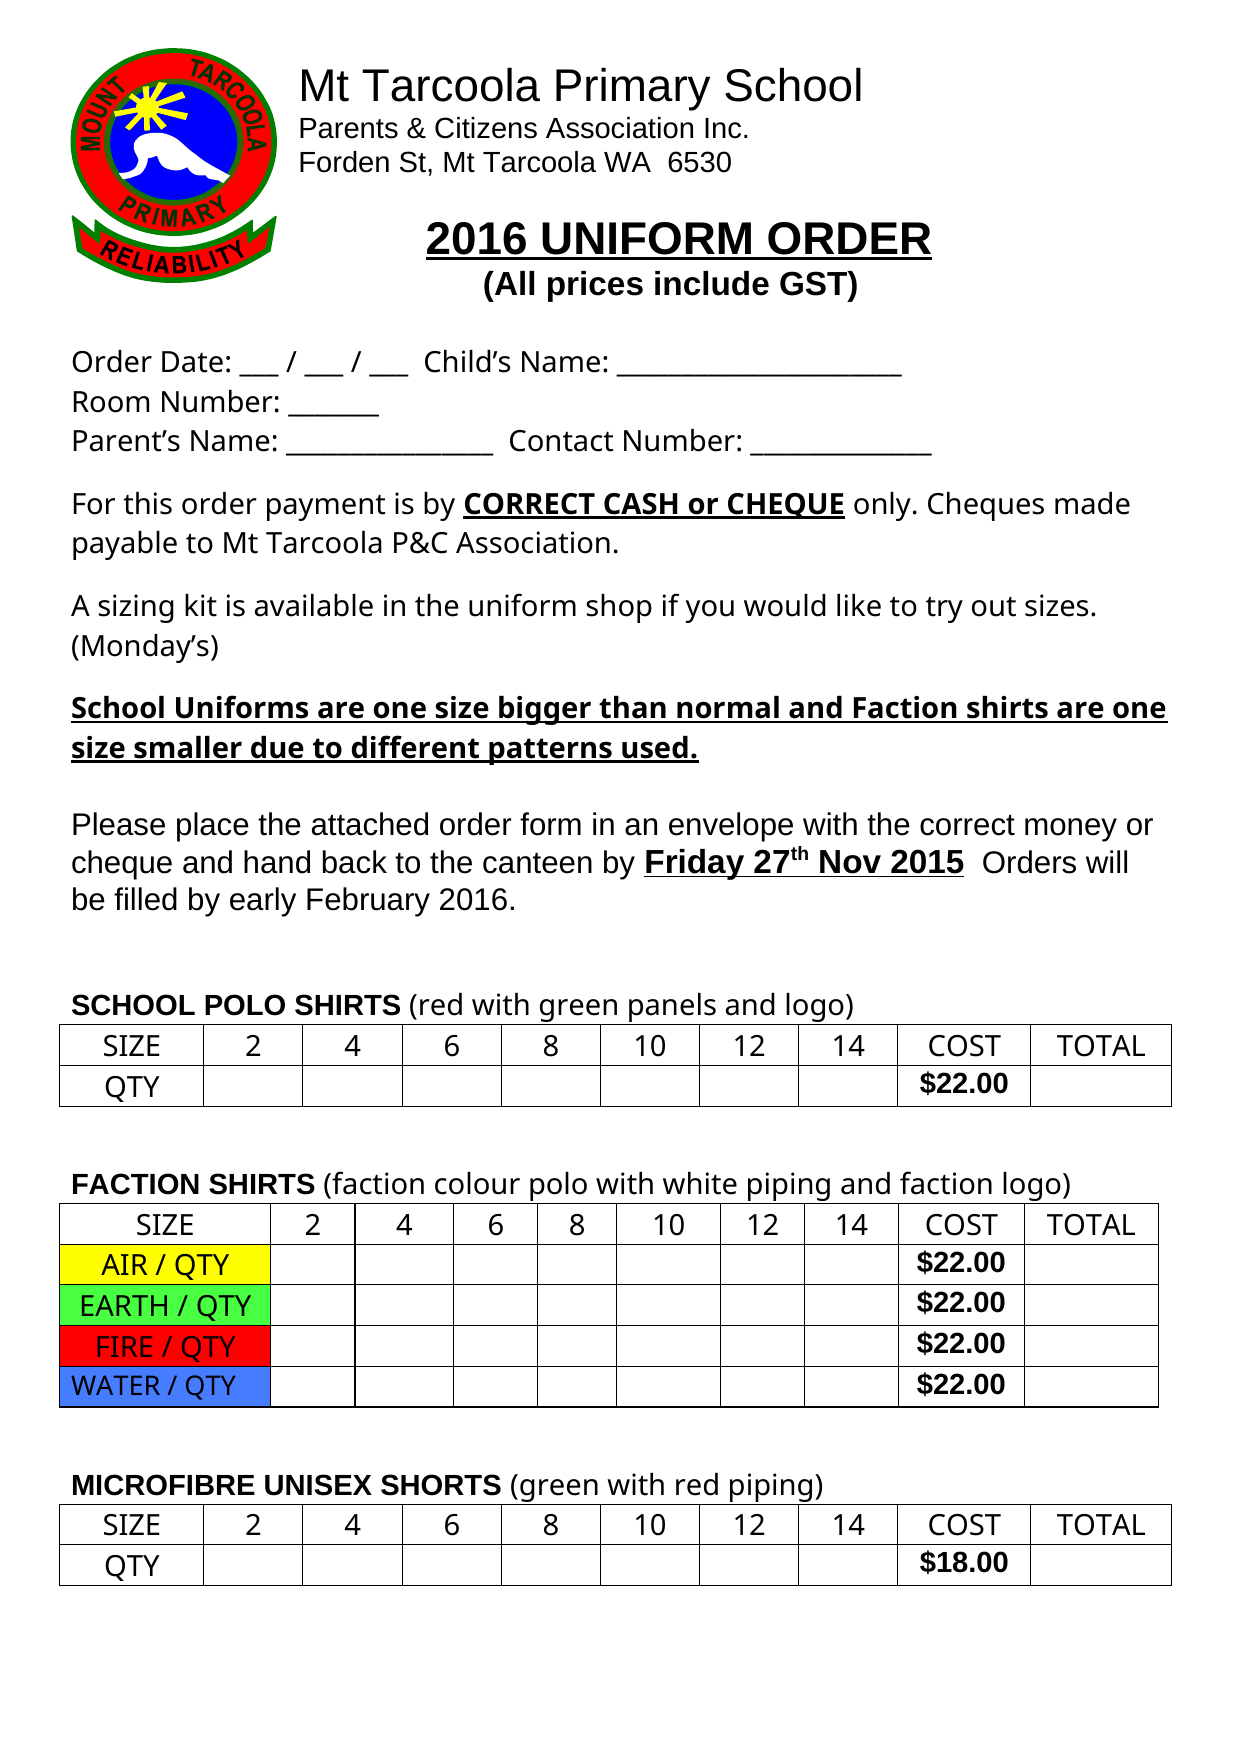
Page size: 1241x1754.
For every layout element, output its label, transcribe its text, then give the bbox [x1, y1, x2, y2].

table_cell [799, 1545, 897, 1585]
table_header SIZE [60, 1204, 270, 1243]
table_cell $22.00 [899, 1285, 1024, 1325]
text Parents & Citizens Association Inc. [272, 111, 1169, 144]
table_cell [805, 1285, 898, 1325]
table_cell [617, 1285, 720, 1325]
table_cell [356, 1285, 453, 1325]
text Forden St, Mt Tarcoola WA 6530 [270, 144, 1169, 178]
table_cell [700, 1066, 798, 1106]
table_cell [403, 1066, 501, 1106]
table_cell [356, 1367, 453, 1406]
text (All prices include GST) [71, 264, 1169, 303]
table_cell EARTH / QTY [60, 1285, 270, 1325]
table_cell $18.00 [898, 1545, 1030, 1585]
table_cell [805, 1367, 898, 1406]
table_cell AIR / QTY [60, 1245, 270, 1284]
table_header 6 [403, 1505, 501, 1544]
table_cell $22.00 [898, 1066, 1030, 1106]
table_cell [721, 1285, 804, 1325]
table_cell WATER / QTY [60, 1367, 270, 1406]
table_cell [271, 1326, 354, 1366]
table_cell [601, 1066, 699, 1106]
text Parent’s Name: ________________ Contact Number: ______________ [71, 421, 1169, 460]
table_header 4 [303, 1025, 402, 1065]
table_header 8 [502, 1025, 600, 1065]
text For this order payment is by CORRECT CASH or CHEQUE only. Cheques made payable to Mt Tarcoola P&C Association. [71, 483, 1169, 562]
table_header 10 [601, 1025, 699, 1065]
table_header 14 [805, 1204, 898, 1243]
table_cell [1025, 1326, 1158, 1366]
table_cell [805, 1245, 898, 1284]
table_cell QTY [60, 1545, 203, 1585]
table_cell [617, 1245, 720, 1284]
text MICROFIBRE UNISEX SHORTS (green with red piping) [71, 1464, 1169, 1503]
table_cell $22.00 [899, 1326, 1024, 1366]
table_cell [799, 1066, 897, 1106]
table_cell FIRE / QTY [60, 1326, 270, 1366]
table_cell [356, 1326, 453, 1366]
table_cell [538, 1326, 616, 1366]
table_cell [1025, 1285, 1158, 1325]
text SCHOOL POLO SHIRTS (red with green panels and logo) [71, 985, 1169, 1024]
table_header 12 [721, 1204, 804, 1243]
table_cell [538, 1245, 616, 1284]
table_header 4 [303, 1505, 402, 1544]
table_cell [601, 1545, 699, 1585]
table_cell [356, 1245, 453, 1284]
table_header 2 [204, 1505, 302, 1544]
text 2016 UNIFORM ORDER [71, 212, 1169, 264]
table_header 12 [700, 1505, 798, 1544]
text Mt Tarcoola Primary School [223, 58, 1169, 111]
table_cell [303, 1066, 402, 1106]
table_cell [721, 1326, 804, 1366]
text Please place the attached order form in an envelope with the correct money or cheque and hand back to the canteen by Friday 27th Nov 2015 Orders will be filled by early February 2016. [71, 806, 1169, 917]
table_header 6 [454, 1204, 537, 1243]
table_cell [502, 1066, 600, 1106]
table_cell [1025, 1367, 1158, 1406]
table_header TOTAL [1031, 1025, 1171, 1065]
table_header 14 [799, 1505, 897, 1544]
table_cell [617, 1367, 720, 1406]
table_cell [271, 1367, 354, 1406]
table_cell [454, 1285, 537, 1325]
table_header 2 [204, 1025, 302, 1065]
table_header 8 [502, 1505, 600, 1544]
table_header 6 [403, 1025, 501, 1065]
table_cell [454, 1245, 537, 1284]
table_header 10 [617, 1204, 720, 1243]
table_cell [454, 1326, 537, 1366]
table_cell [538, 1285, 616, 1325]
text A sizing kit is available in the uniform shop if you would like to try out sizes. (Monday’s) [71, 585, 1169, 664]
table_header TOTAL [1031, 1505, 1171, 1544]
table_cell [538, 1367, 616, 1406]
table_header SIZE [60, 1505, 203, 1544]
table_header COST [898, 1505, 1030, 1544]
table_header COST [898, 1025, 1030, 1065]
table_header COST [899, 1204, 1024, 1243]
table_header 2 [271, 1204, 354, 1243]
text Room Number: _______ [71, 381, 1169, 421]
table_header TOTAL [1025, 1204, 1158, 1243]
table_cell [204, 1545, 302, 1585]
table_cell [502, 1545, 600, 1585]
table_cell [1031, 1066, 1171, 1106]
text Order Date: ___ / ___ / ___ Child’s Name: ______________________ [71, 341, 1169, 381]
text School Uniforms are one size bigger than normal and Faction shirts are one size smaller due to different patterns used. [71, 687, 1169, 767]
table_header 12 [700, 1025, 798, 1065]
table_header SIZE [60, 1025, 203, 1065]
table_cell [271, 1285, 354, 1325]
table_cell [403, 1545, 501, 1585]
text FACTION SHIRTS (faction colour polo with white piping and faction logo) [71, 1163, 1169, 1203]
table_cell [204, 1066, 302, 1106]
table_cell [303, 1545, 402, 1585]
table_cell [454, 1367, 537, 1406]
table_header 10 [601, 1505, 699, 1544]
table_cell [617, 1326, 720, 1366]
table_cell [271, 1245, 354, 1284]
table_cell [1025, 1245, 1158, 1284]
table_header 4 [356, 1204, 453, 1243]
table_header 14 [799, 1025, 897, 1065]
text Mt Tarcoola Primary School [71, 58, 125, 111]
table_cell [1031, 1545, 1171, 1585]
table_header 8 [538, 1204, 616, 1243]
table_cell $22.00 [899, 1367, 1024, 1406]
table_cell QTY [60, 1066, 203, 1106]
table_cell [805, 1326, 898, 1366]
table_cell $22.00 [899, 1245, 1024, 1284]
table_cell [721, 1245, 804, 1284]
table_cell [700, 1545, 798, 1585]
table_cell [721, 1367, 804, 1406]
